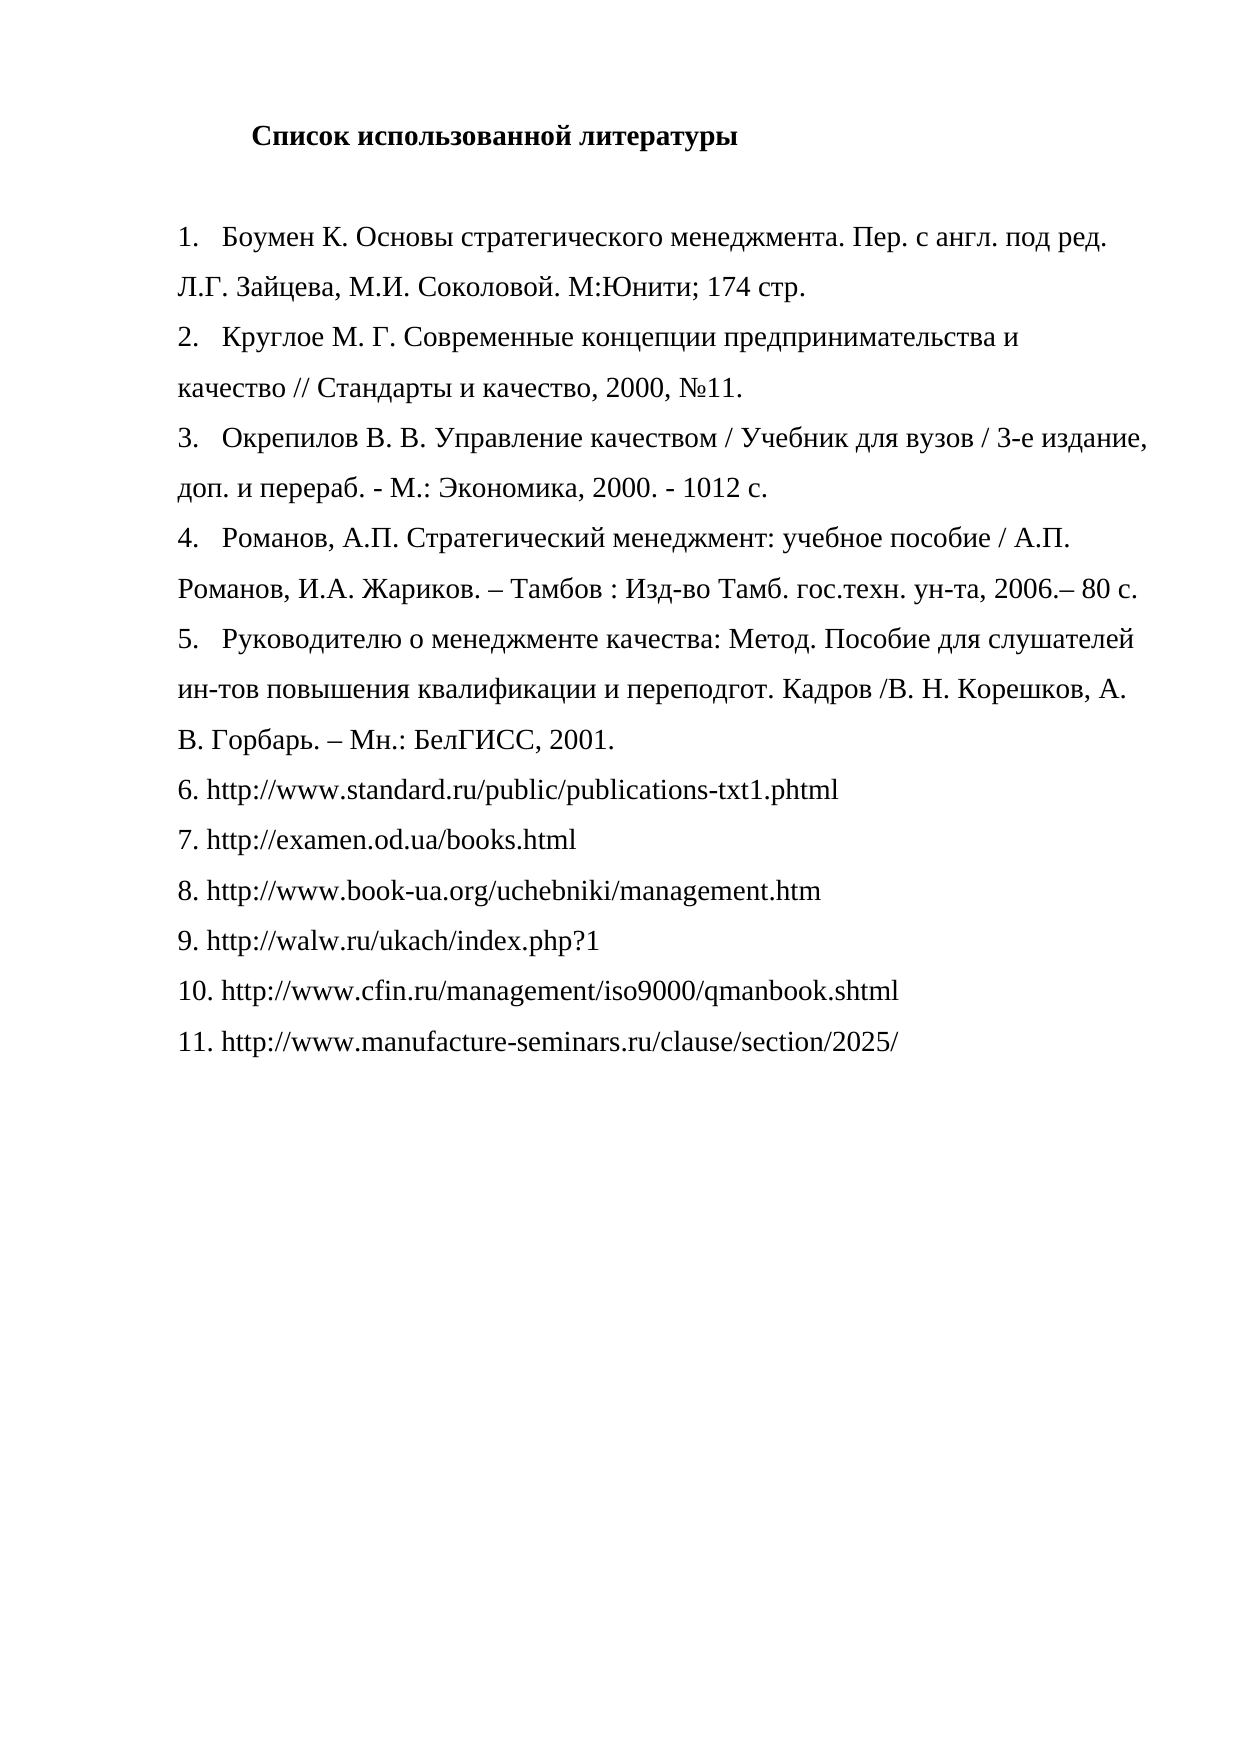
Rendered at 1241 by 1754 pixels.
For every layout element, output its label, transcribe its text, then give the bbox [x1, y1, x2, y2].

text 7. http://examen.od.ua/books.html [177, 822, 1152, 856]
list Руководителю о менеджменте качества: Метод. Пособие для слушателей ин-тов повышения квалификации и переподгот. Кадров /В. Н. Корешков, А. В. Горбарь. – Мн.: БелГИСС, 2001. [177, 621, 1152, 755]
list Круглое М. Г. Современные концепции предпринимательства и качество // Стандарты и качество, 2000, №11. [177, 319, 1152, 403]
list Романов, А.П. Стратегический менеджмент: учебное пособие / А.П. Романов, И.А. Жариков. – Тамбов : Изд-во Тамб. гос.техн. ун-та, 2006.– 80 с. [177, 521, 1152, 604]
list Окрепилов В. В. Управление качеством / Учебник для вузов / 3-е издание, доп. и перераб. - М.: Экономика, 2000. - 1012 с. [177, 420, 1152, 504]
text 6. http://www.standard.ru/public/publications-txt1.phtml [177, 772, 1152, 806]
text 8. http://www.book-ua.org/uchebniki/management.htm [177, 873, 1152, 906]
text 10. http://www.cfin.ru/management/iso9000/qmanbook.shtml [177, 973, 1152, 1007]
text 9. http://walw.ru/ukach/index.php?1 [177, 923, 1152, 957]
text 11. http://www.manufacture-seminars.ru/clause/section/2025/ [177, 1024, 1152, 1057]
list Боумен К. Основы стратегического менеджмента. Пер. с англ. под ред. Л.Г. Зайцева, М.И. Соколовой. М:Юнити; 174 стр. [177, 219, 1152, 303]
text Список использованной литературы [177, 118, 1152, 152]
